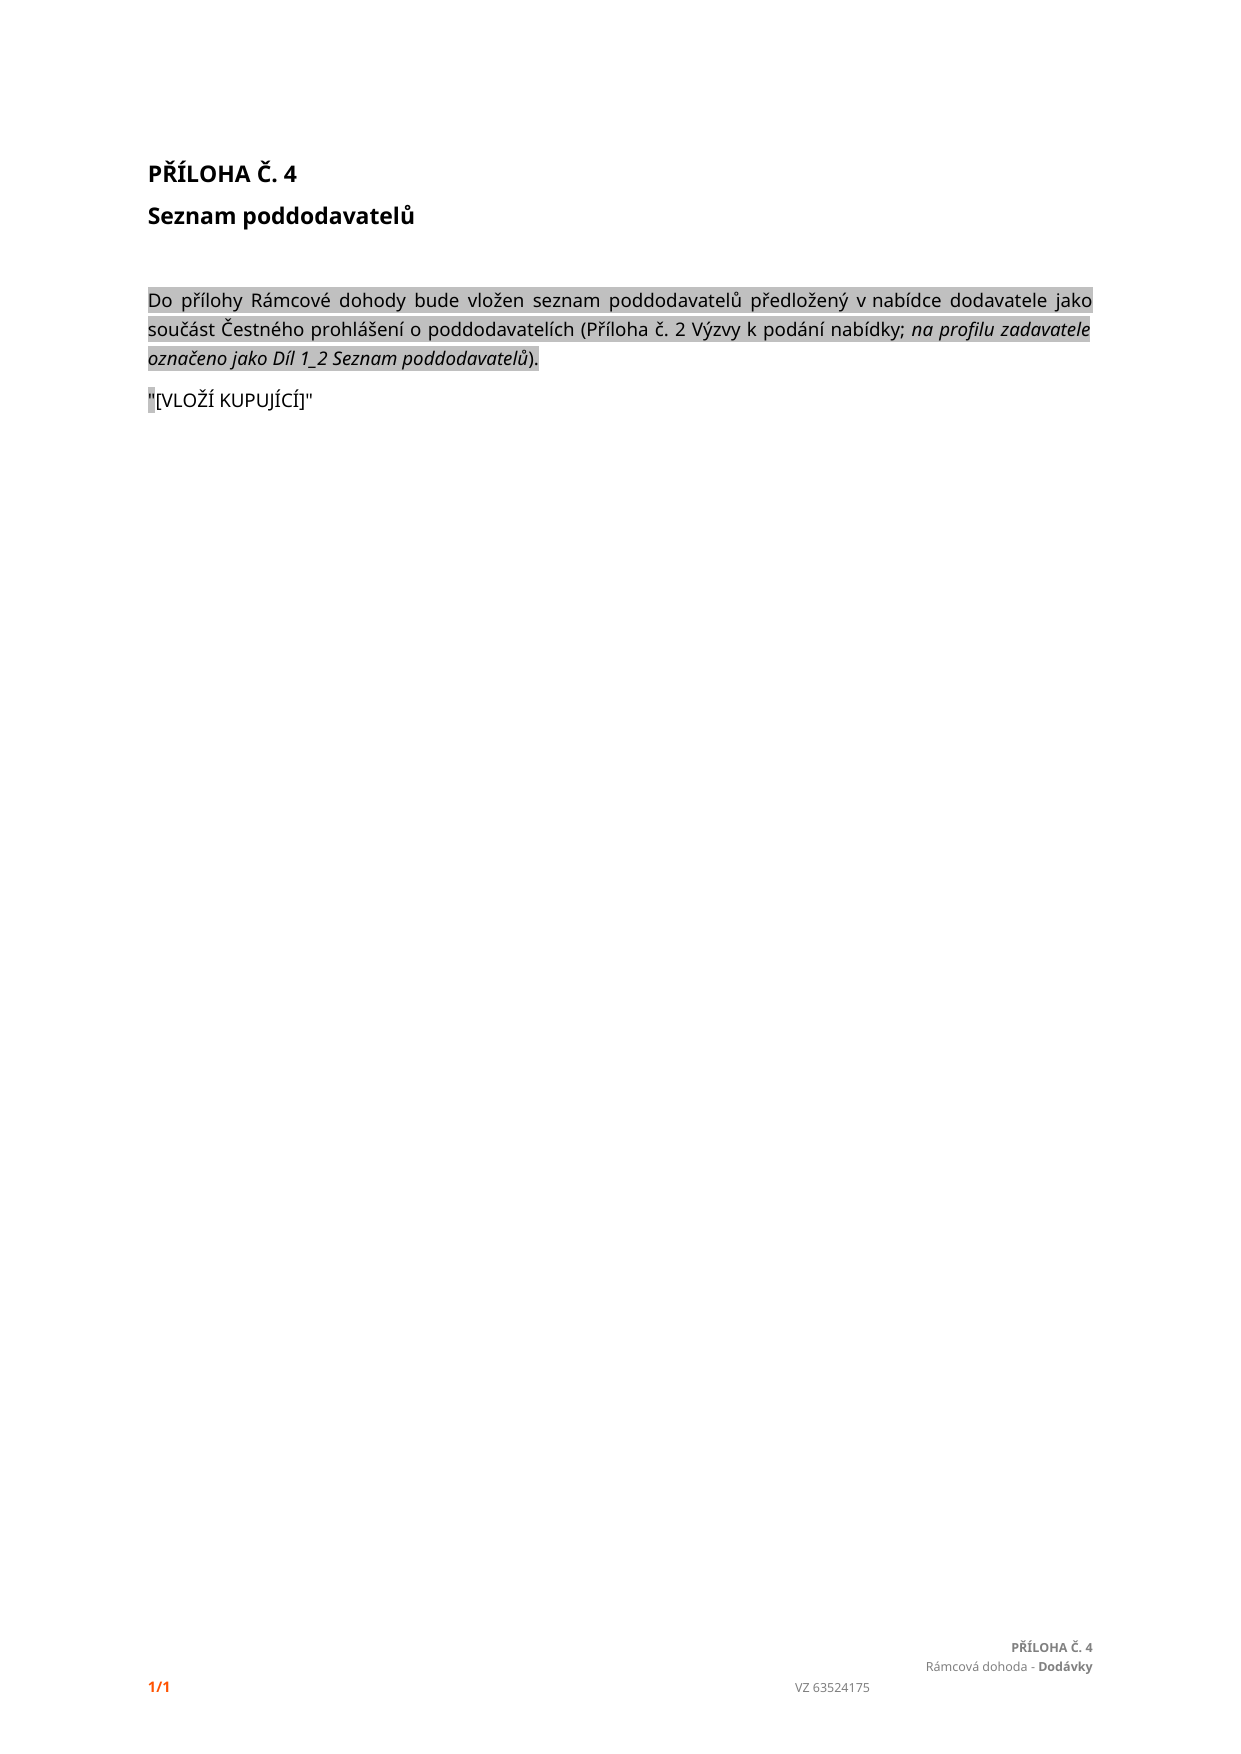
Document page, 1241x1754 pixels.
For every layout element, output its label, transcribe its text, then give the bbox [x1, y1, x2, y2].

text Seznam poddodavatelů [148, 201, 1093, 230]
text Do přílohy Rámcové dohody bude vložen seznam poddodavatelů předložený v nabídce dodavatele jako součást Čestného prohlášení o poddodavatelích (Příloha č. 2 Výzvy k podání nabídky; na profilu zadavatele označeno jako Díl 1_2 Seznam poddodavatelů). [148, 313, 1093, 372]
text Příloha č. 4 [148, 159, 1093, 188]
